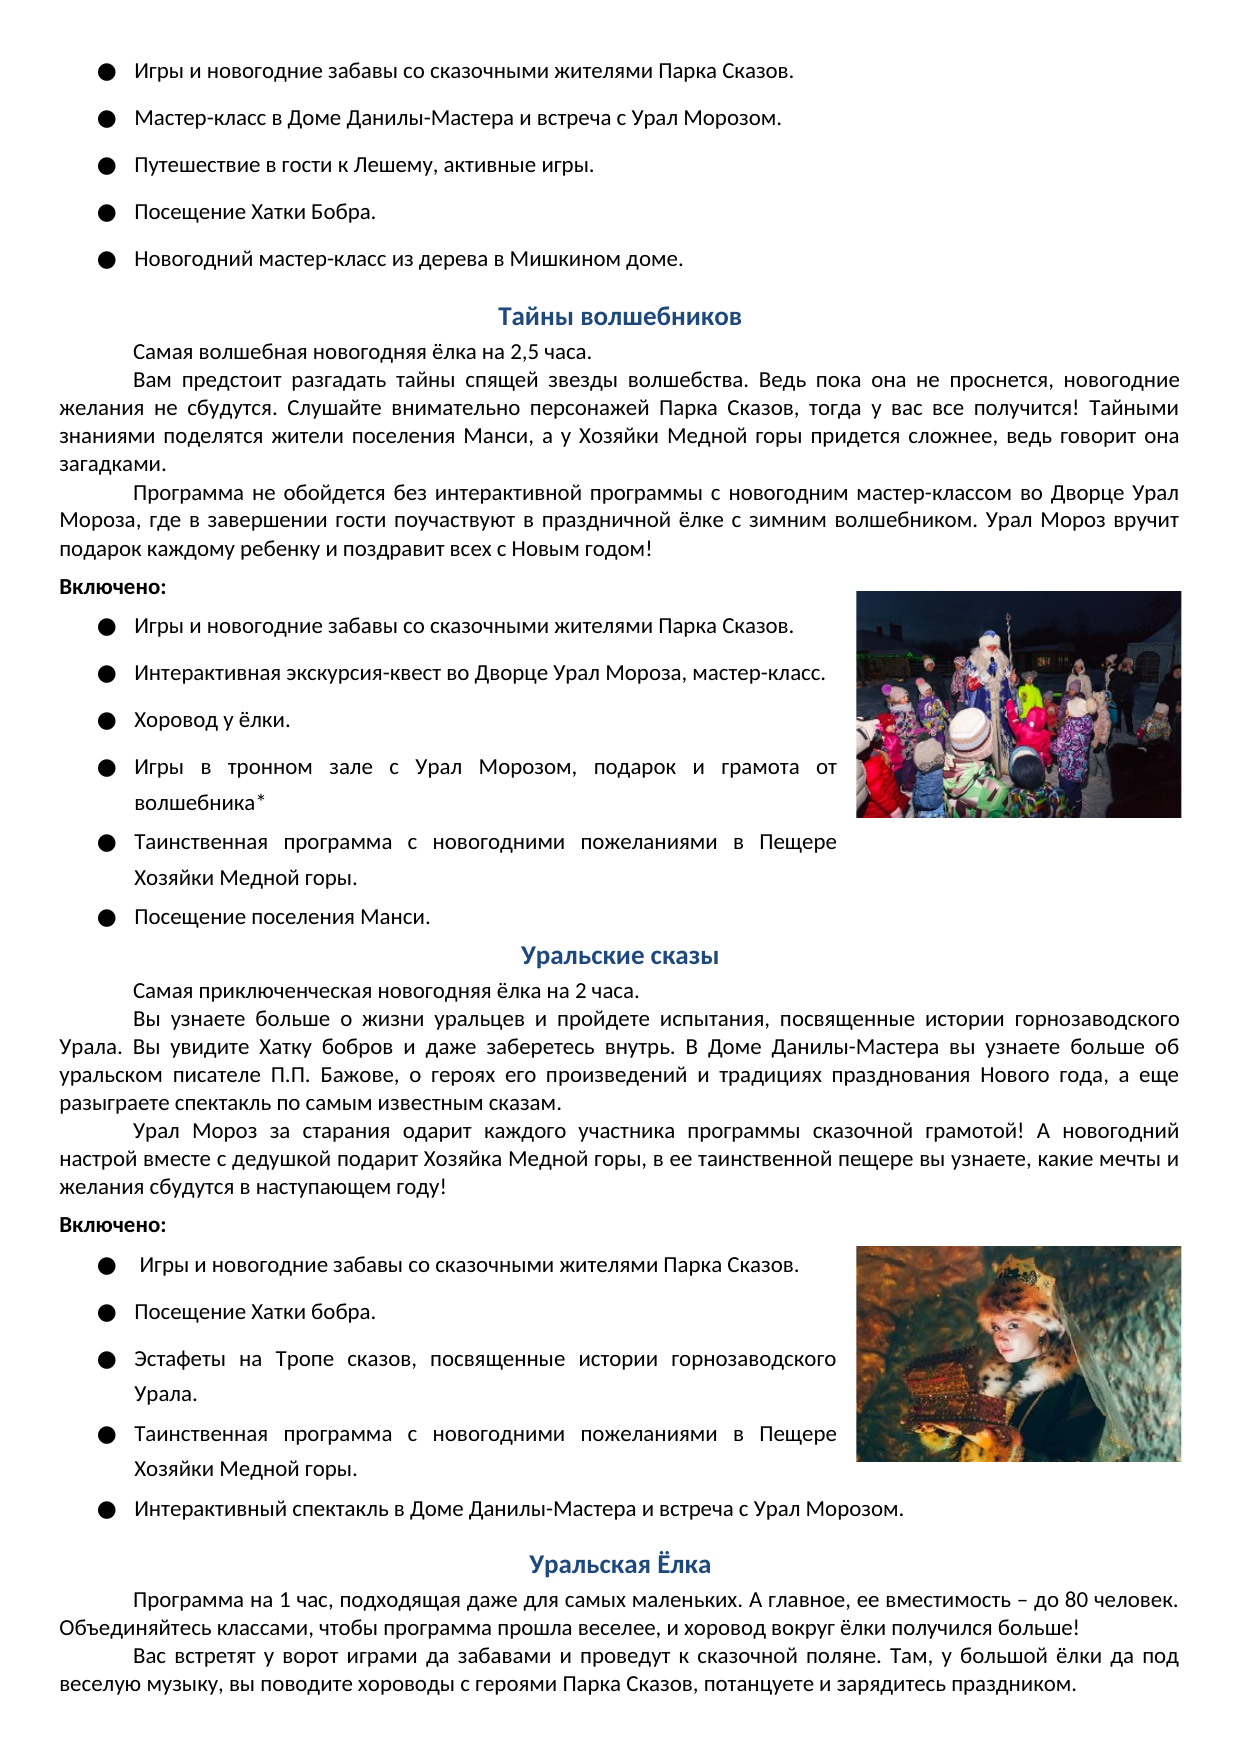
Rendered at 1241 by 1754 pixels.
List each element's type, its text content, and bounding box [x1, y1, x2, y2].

text Самая приключенческая новогодняя ёлка на 2 часа. [59, 976, 1181, 1004]
list Таинственная программа с новогодними пожеланиями в Пещере Хозяйки Медной горы. [97, 1407, 1181, 1482]
text Вы узнаете больше о жизни уральцев и пройдете испытания, посвященные истории горнозаводского Урала. Вы увидите Хатку бобров и даже заберетесь внутрь. В Доме Данилы-Мастера вы узнаете больше об уральском писателе П.П. Бажове, о героях его произведений и традициях празднования Нового года, а еще разыграете спектакль по самым известным сказам. [59, 1004, 1181, 1116]
list Путешествие в гости к Лешему, активные игры. [97, 138, 1181, 185]
picture [856, 591, 1182, 818]
list Посещение Хатки Бобра. [97, 185, 1181, 232]
list Игры в тронном зале с Урал Морозом, подарок и грамота от волшебника* [97, 741, 856, 816]
list Мастер-класс в Доме Данилы-Мастера и встреча с Урал Морозом. [97, 91, 1181, 138]
text Вам предстоит разгадать тайны спящей звезды волшебства. Ведь пока она не проснется, новогодние желания не сбудутся. Слушайте внимательно персонажей Парка Сказов, тогда у вас все получится! Тайными знаниями поделятся жители поселения Манси, а у Хозяйки Медной горы придется сложнее, ведь говорит она загадками. [59, 366, 1181, 478]
text Урал Мороз за старания одарит каждого участника программы сказочной грамотой! А новогодний настрой вместе с дедушкой подарит Хозяйка Медной горы, в ее таинственной пещере вы узнаете, какие мечты и желания сбудутся в наступающем году! [59, 1116, 1181, 1200]
list Посещение Хатки бобра. [97, 1285, 856, 1332]
text Включено: [59, 572, 1181, 600]
list Игры и новогодние забавы со сказочными жителями Парка Сказов. [97, 1238, 1181, 1285]
text Программа не обойдется без интерактивной программы с новогодним мастер-классом во Дворце Урал Мороза, где в завершении гости поучаствуют в праздничной ёлке с зимним волшебником. Урал Мороз вручит подарок каждому ребенку и поздравит всех с Новым годом! [59, 478, 1181, 562]
subtitle Уральские сказы [59, 938, 1181, 971]
subtitle Тайны волшебников [59, 299, 1181, 333]
text Включено: [59, 1210, 1181, 1238]
text Вас встретят у ворот играми да забавами и проведут к сказочной поляне. Там, у большой ёлки да под веселую музыку, вы поводите хороводы с героями Парка Сказов, потанцуете и зарядитесь праздником. [59, 1641, 1181, 1697]
list Новогодний мастер-класс из дерева в Мишкином доме. [97, 232, 1181, 279]
list Эстафеты на Тропе сказов, посвященные истории горнозаводского Урала. [97, 1332, 856, 1407]
list Посещение поселения Манси. [97, 891, 1181, 938]
list Хоровод у ёлки. [97, 694, 856, 741]
text Самая волшебная новогодняя ёлка на 2,5 часа. [59, 337, 1181, 366]
subtitle Уральская Ёлка [59, 1547, 1181, 1580]
list Игры и новогодние забавы со сказочными жителями Парка Сказов. [97, 44, 1181, 91]
list Таинственная программа с новогодними пожеланиями в Пещере Хозяйки Медной горы. [97, 816, 1181, 891]
list Игры и новогодние забавы со сказочными жителями Парка Сказов. [97, 600, 856, 647]
list Интерактивная экскурсия-квест во Дворце Урал Мороза, мастер-класс. [97, 647, 856, 694]
text Программа на 1 час, подходящая даже для самых маленьких. А главное, ее вместимость – до 80 человек. Объединяйтесь классами, чтобы программа прошла веселее, и хоровод вокруг ёлки получился больше! [59, 1585, 1181, 1641]
picture [856, 1246, 1182, 1462]
list Интерактивный спектакль в Доме Данилы-Мастера и встреча с Урал Морозом. [97, 1482, 1181, 1529]
